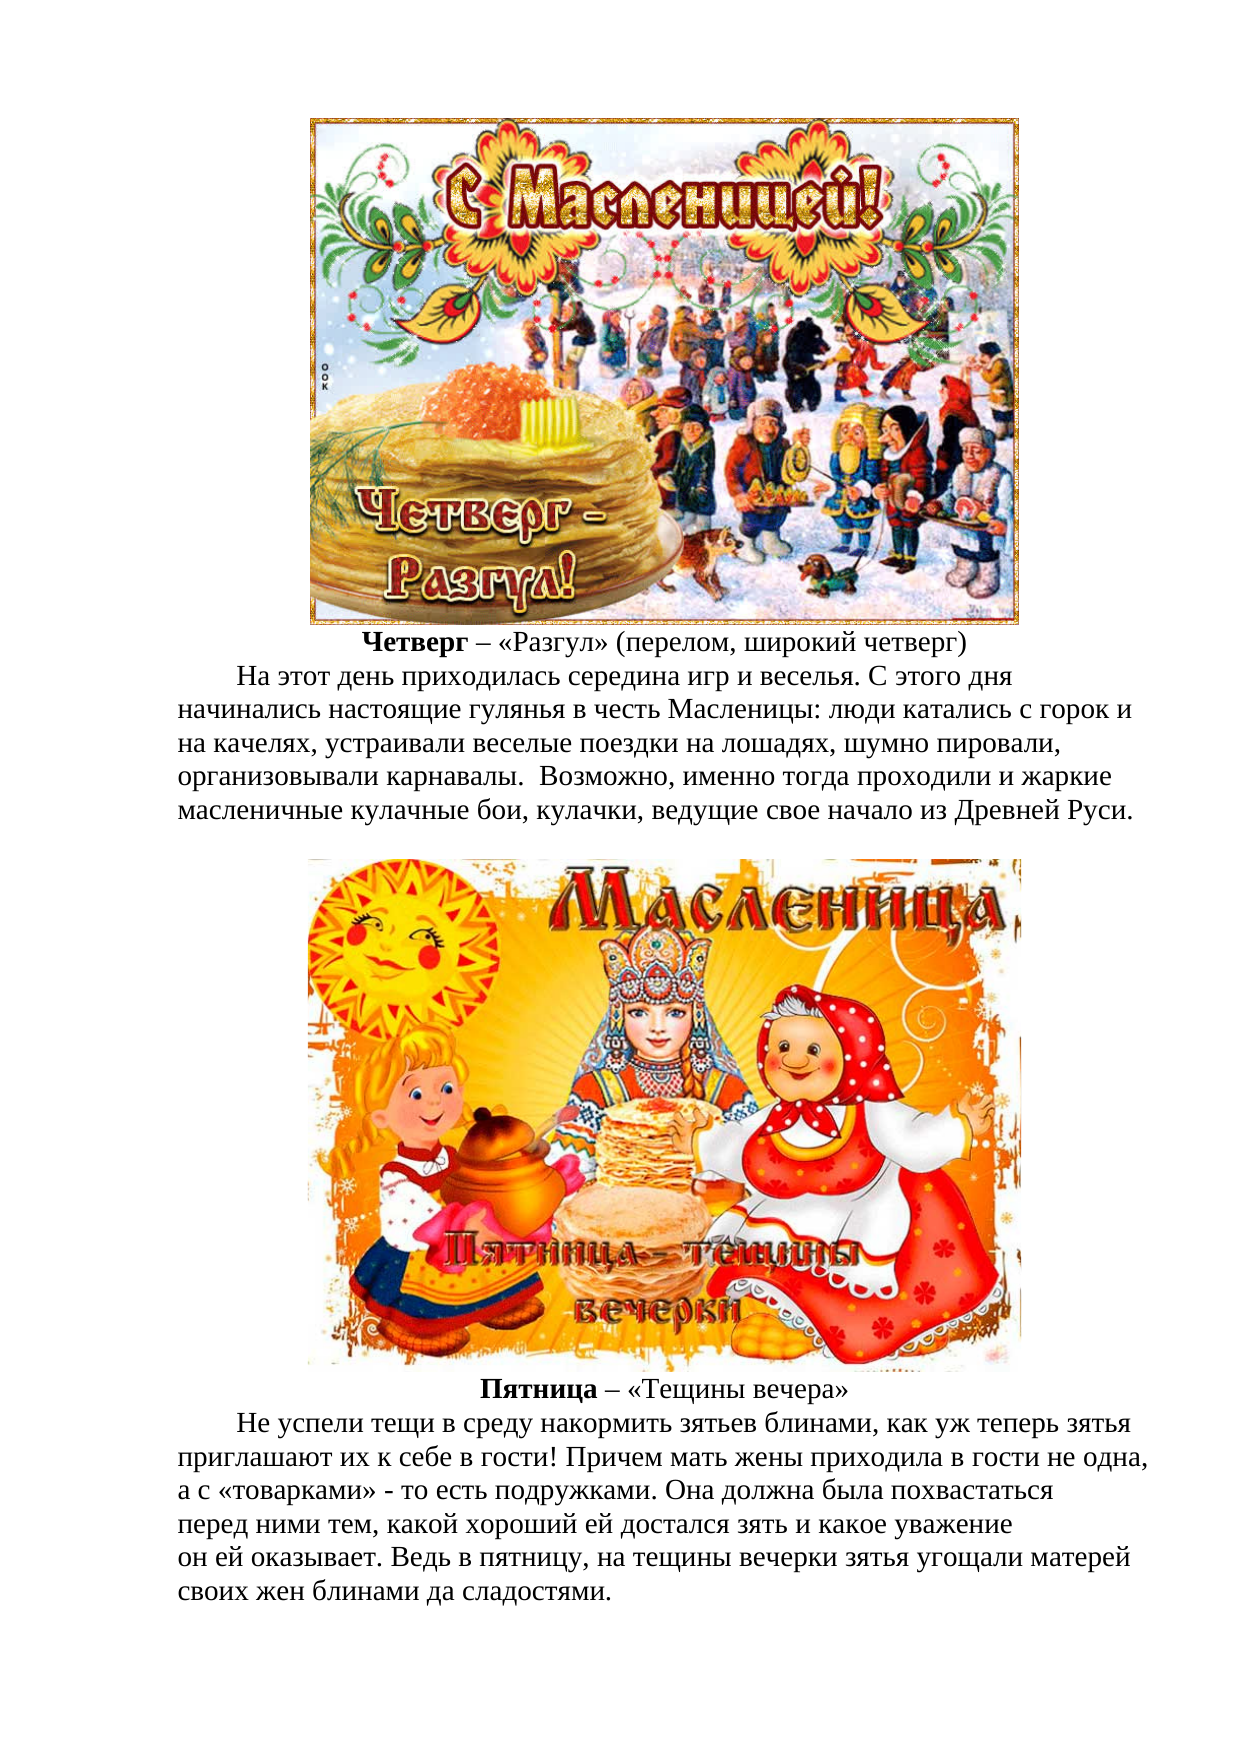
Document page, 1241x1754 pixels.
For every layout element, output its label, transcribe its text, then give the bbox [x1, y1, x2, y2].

text На этот день приходилась середина игр и веселья. С этого дня начинались настоящие гулянья в честь Масленицы: люди катались с горок и на качелях, устраивали веселые поездки на лошадях, шумно пировали, организовывали карнавалы. Возможно, именно тогда проходили и жаркие масленичные кулачные бои, кулачки, ведущие свое начало из Древней Руси. [177, 658, 1152, 826]
text Не успели тещи в среду накормить зятьев блинами, как уж теперь зятья приглашают их к себе в гости! Причем мать жены приходила в гости не одна, а с «товарками» - то есть подружками. Она должна была похвастаться перед ними тем, какой хороший ей достался зять и какое уважение он ей оказывает. Ведь в пятницу, на тещины вечерки зятья угощали матерей своих жен блинами да сладостями. [177, 1405, 1152, 1606]
text Пятница – «Тещины вечера» [177, 1372, 1152, 1405]
picture [307, 859, 1022, 1372]
picture [310, 118, 1019, 625]
text Четверг – «Разгул» (перелом, широкий четверг) [177, 624, 1152, 658]
